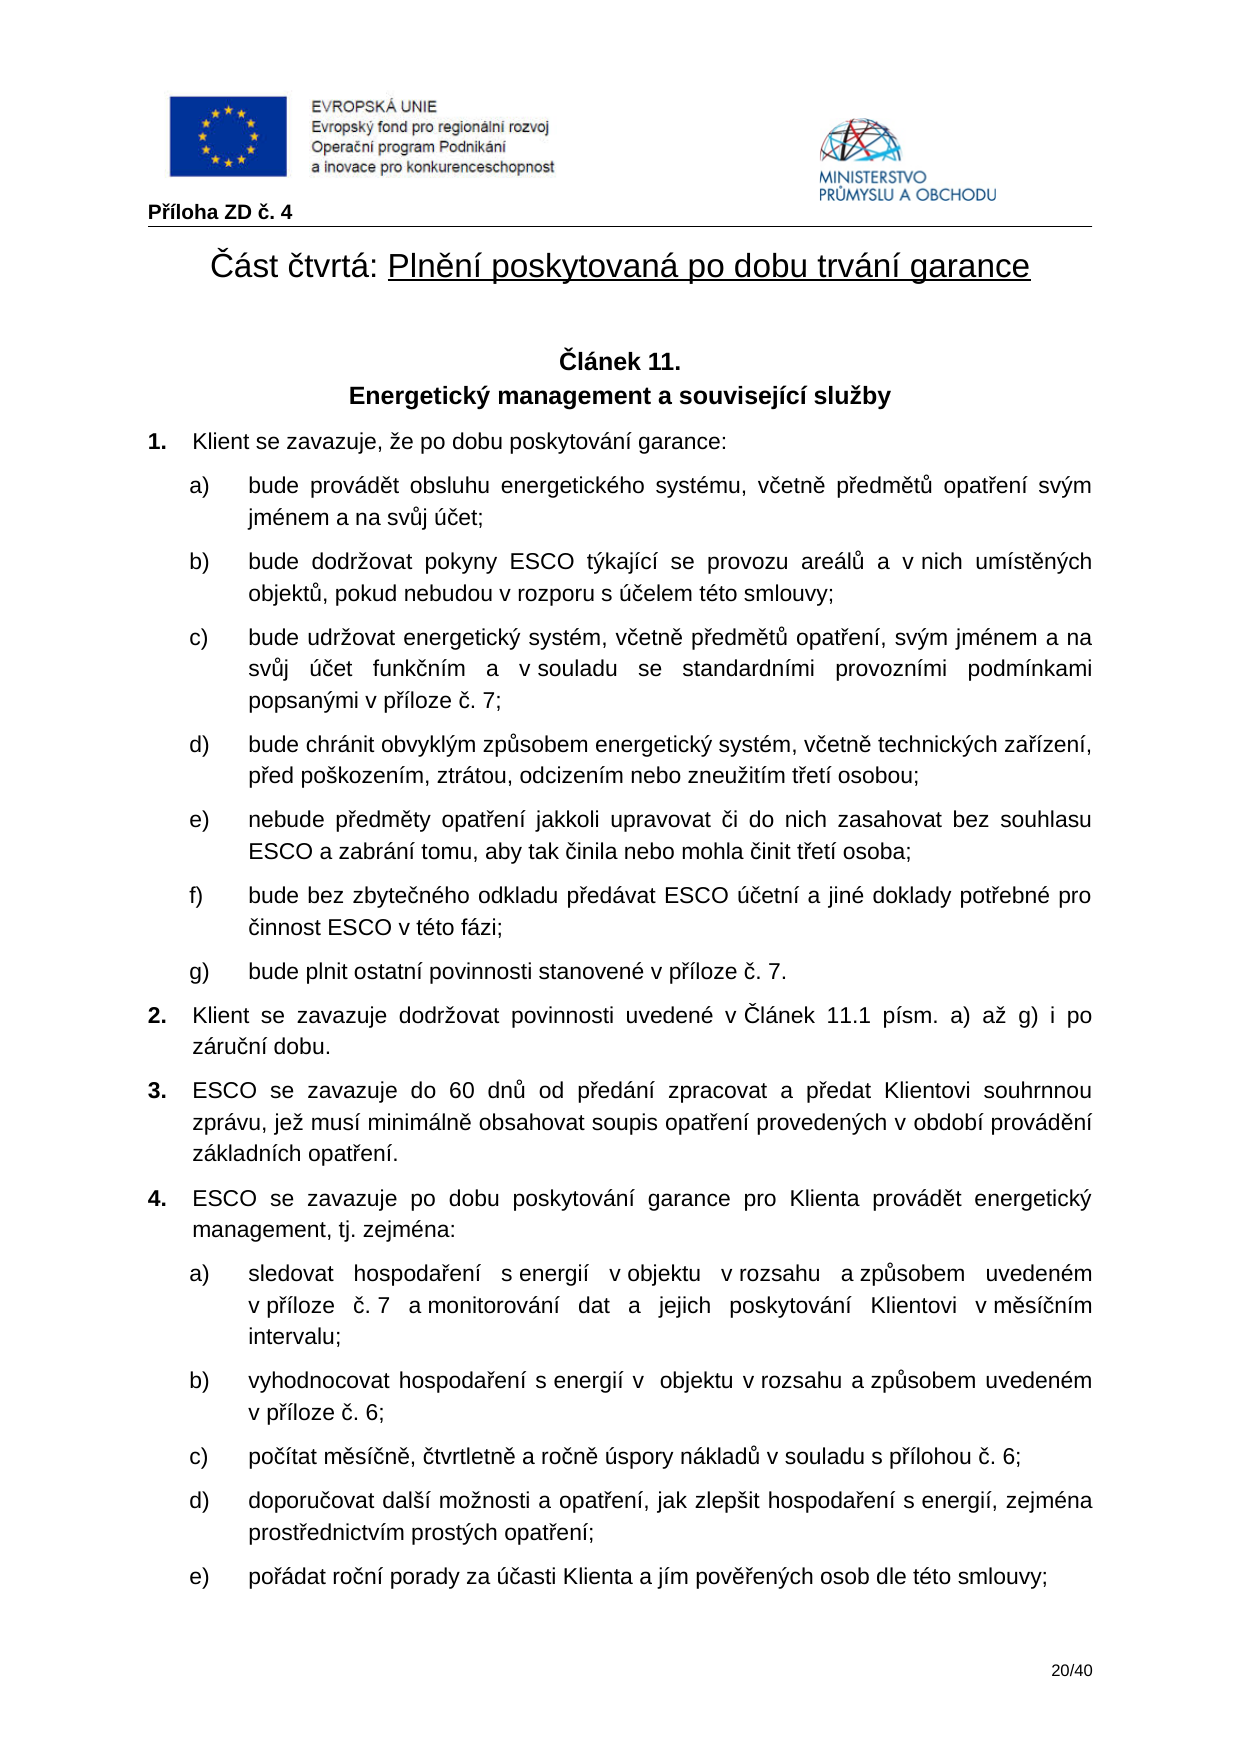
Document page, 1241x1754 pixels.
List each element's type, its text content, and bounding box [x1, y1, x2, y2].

subtitle bude dodržovat pokyny ESCO týkající se provozu areálů a v nich umístěných objektů, pokud nebudou v rozporu s účelem této smlouvy; [189, 548, 1092, 606]
subtitle počítat měsíčně, čtvrtletně a ročně úspory nákladů v souladu s přílohou č. 6; [189, 1443, 1092, 1469]
subtitle vyhodnocovat hospodaření s energií v objektu v rozsahu a způsobem uvedeném v příloze č. 6; [189, 1367, 1092, 1425]
subtitle nebude předměty opatření jakkoli upravovat či do nich zasahovat bez souhlasu ESCO a zabrání tomu, aby tak činila nebo mohla činit třetí osoba; [189, 806, 1092, 864]
picture [819, 118, 996, 201]
title Část čtvrtá: Plnění poskytovaná po dobu trvání garance [148, 246, 1092, 284]
subtitle ESCO se zavazuje do 60 dnů od předání zpracovat a předat Klientovi souhrnnou zprávu, jež musí minimálně obsahovat soupis opatření provedených v období provádění základních opatření. [148, 1077, 1092, 1167]
subtitle bude bez zbytečného odkladu předávat ESCO účetní a jiné doklady potřebné pro činnost ESCO v této fázi; [189, 882, 1092, 940]
subtitle Klient se zavazuje, že po dobu poskytování garance: [148, 428, 1092, 454]
subtitle sledovat hospodaření s energií v objektu v rozsahu a způsobem uvedeném v příloze č. 7 a monitorování dat a jejich poskytování Klientovi v měsíčním intervalu; [189, 1260, 1092, 1349]
subtitle bude plnit ostatní povinnosti stanovené v příloze č. 7. [189, 958, 1092, 984]
subtitle bude chránit obvyklým způsobem energetický systém, včetně technických zařízení, před poškozením, ztrátou, odcizením nebo zneužitím třetí osobou; [189, 731, 1092, 789]
subtitle bude provádět obsluhu energetického systému, včetně předmětů opatření svým jménem a na svůj účet; [189, 472, 1092, 530]
subtitle pořádat roční porady za účasti Klienta a jím pověřených osob dle této smlouvy; [189, 1563, 1092, 1589]
subtitle ESCO se zavazuje po dobu poskytování garance pro Klienta provádět energetický management, tj. zejména: [148, 1184, 1092, 1242]
subtitle Klient se zavazuje dodržovat povinnosti uvedené v Článek 11.1 písm. a) až g) i po záruční dobu. [148, 1002, 1092, 1059]
subtitle Energetický management a související služby [148, 347, 1092, 410]
picture [147, 73, 607, 201]
subtitle doporučovat další možnosti a opatření, jak zlepšit hospodaření s energií, zejména prostřednictvím prostých opatření; [189, 1487, 1092, 1545]
subtitle bude udržovat energetický systém, včetně předmětů opatření, svým jménem a na svůj účet funkčním a v souladu se standardními provozními podmínkami popsanými v příloze č. 7; [189, 623, 1092, 713]
